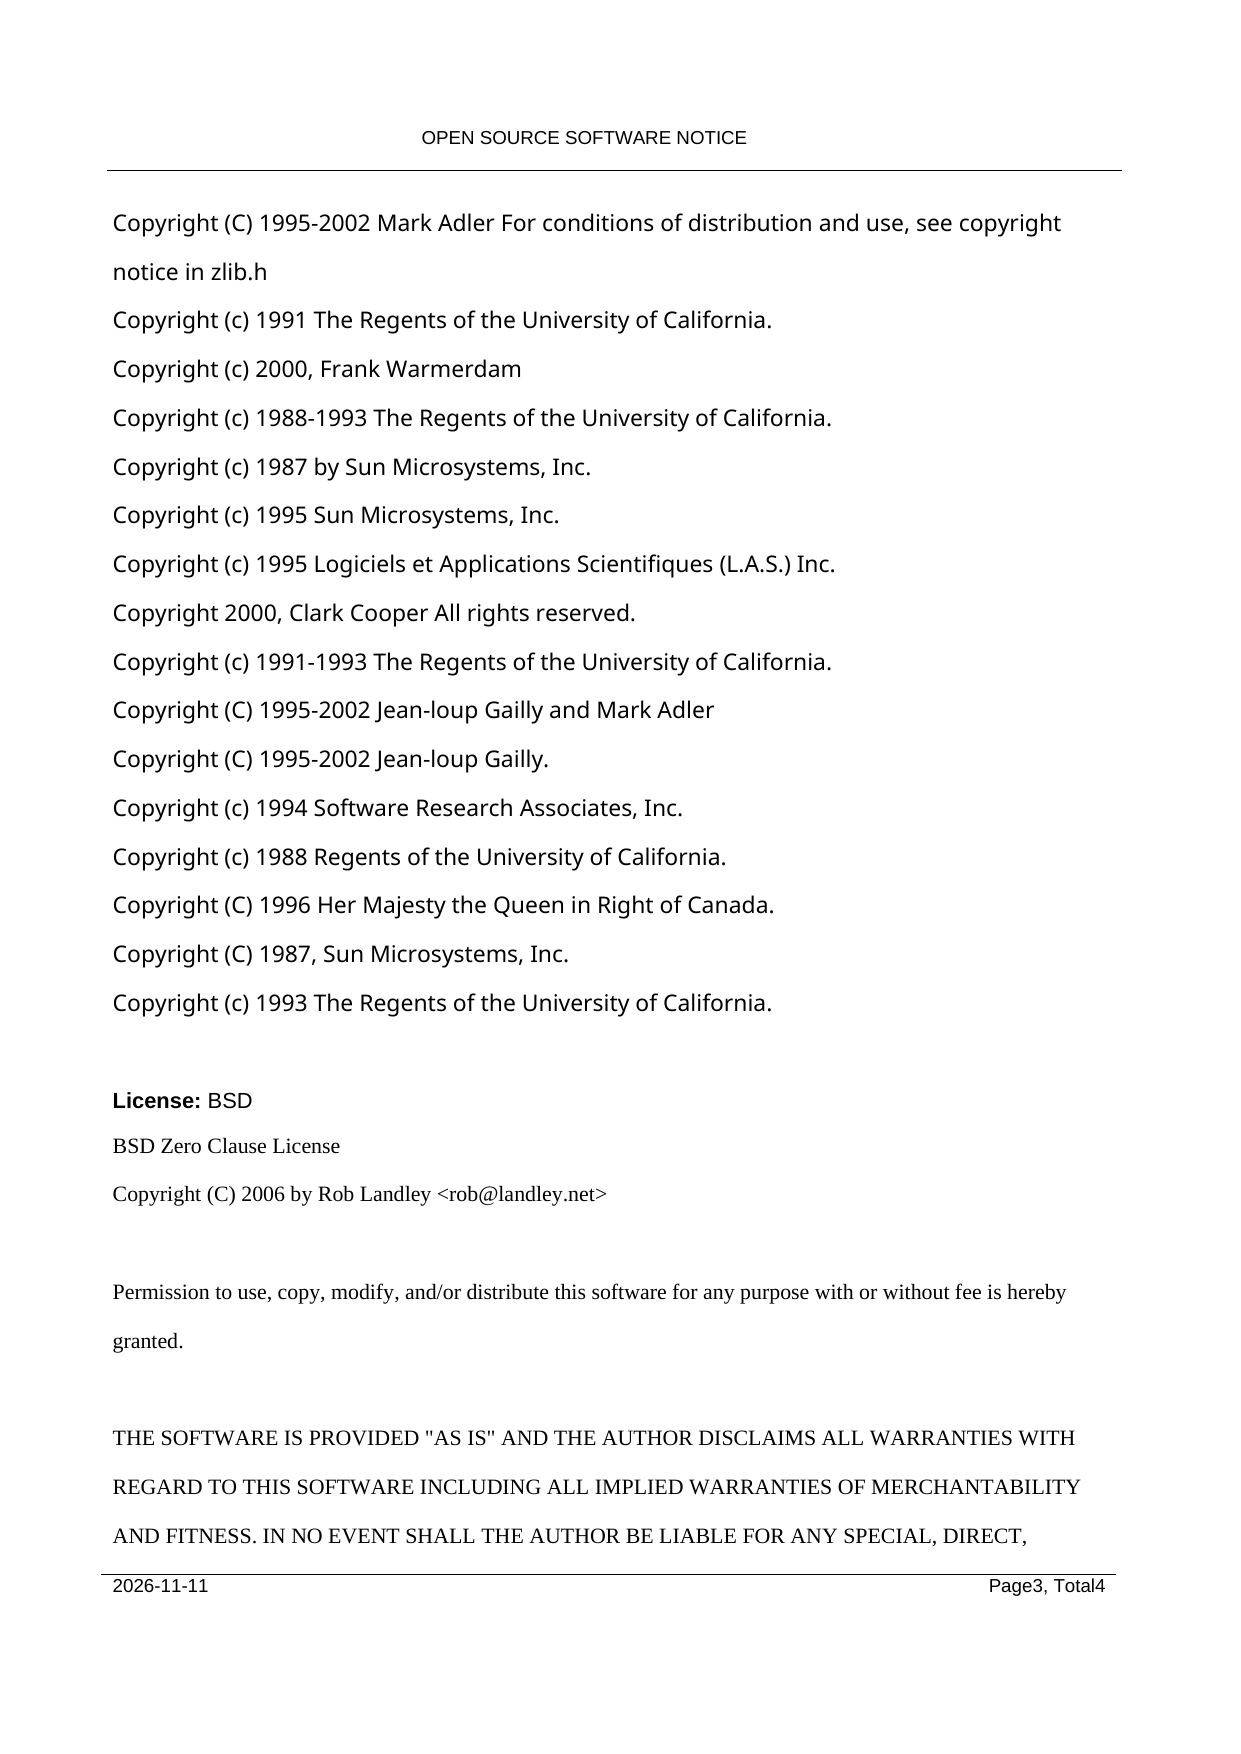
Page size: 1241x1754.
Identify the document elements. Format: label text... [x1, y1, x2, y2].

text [112, 1129, 1128, 1551]
text License: BSD [112, 1084, 1128, 1116]
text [112, 206, 1128, 1068]
